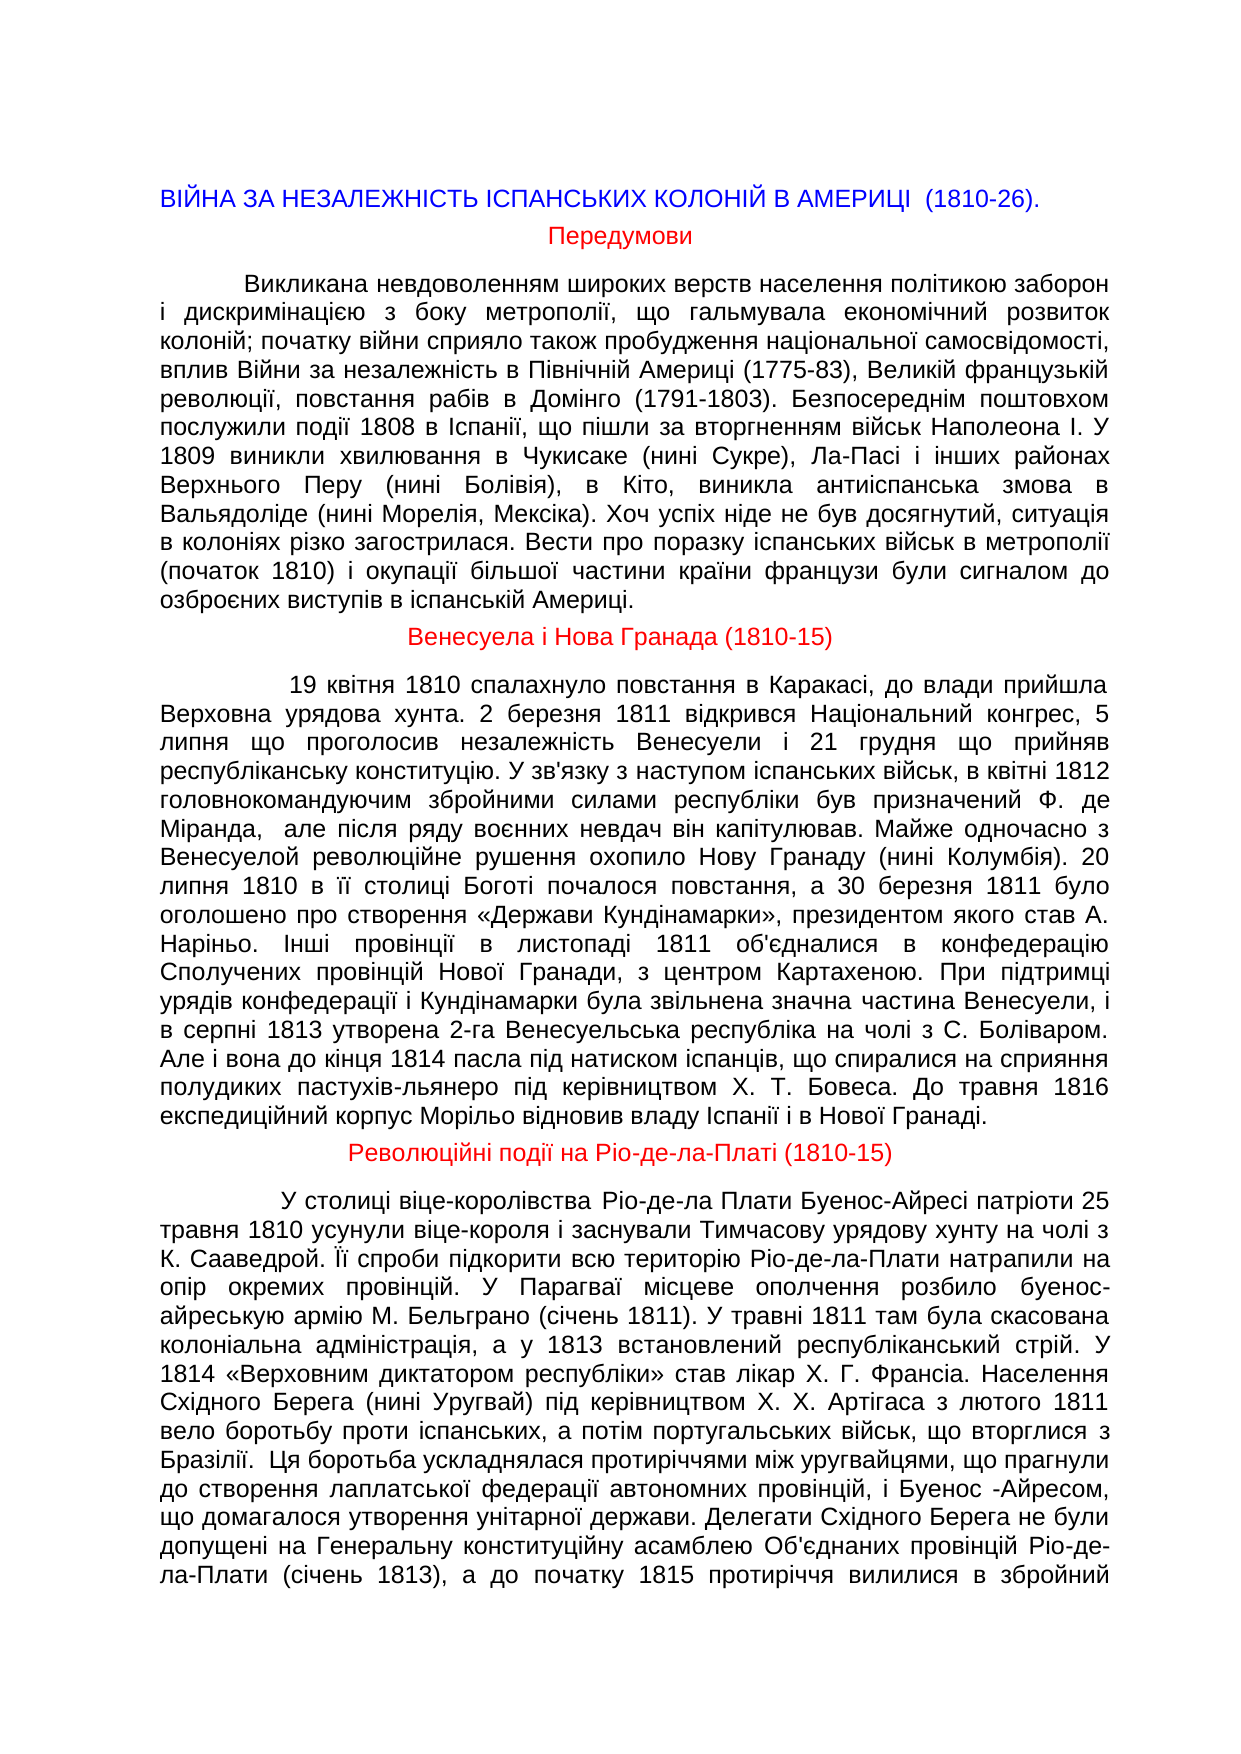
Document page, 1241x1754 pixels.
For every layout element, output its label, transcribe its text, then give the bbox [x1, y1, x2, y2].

text Венесуела і Нова Гранада (1810-15) [130, 622, 1110, 651]
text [159, 1186, 1110, 1589]
subtitle Передумови [130, 221, 1110, 250]
text ВІЙНА ЗА НЕЗАЛЕЖНІСТЬ ІСПАНСЬКИХ КОЛОНІЙ В АМЕРИЦІ (1810-26). [159, 184, 1110, 212]
text 19 квітня 1810 спалахнуло повстання в Каракасі, до влади прийшла Верховна урядова хунта. 2 березня 1811 відкрився Національний конгрес, 5 липня що проголосив незалежність Венесуели і 21 грудня що прийняв республіканську конституцію. У зв'язку з наступом іспанських військ, в квітні 1812 головнокомандуючим збройними силами республіки був призначений Ф. де Міранда, але після ряду воєнних невдач він капітулював. Майже одночасно з Венесуелой революційне рушення охопило Нову Гранаду (нині Колумбія). 20 липня 1810 в її столиці Боготі почалося повстання, а 30 березня 1811 було оголошено про створення «Держави Кундінамарки», президентом якого став А. Наріньо. Інші провінції в листопаді 1811 об'єдналися в конфедерацію Сполучених провінцій Нової Гранади, з центром Картахеною. При підтримці урядів конфедерації і Кундінамарки була звільнена значна частина Венесуели, і в серпні 1813 утворена 2-га Венесуельська республіка на чолі з С. Боліваром. Але і вона до кінця 1814 пасла під натиском іспанців, що спиралися на сприяння полудиких пастухів-льянеро під керівництвом Х. Т. Бовеса. До травня 1816 експедиційний корпус Морільо відновив владу Іспанії і в Нової Гранаді. [159, 670, 1110, 1130]
text Революційні події на Ріо-де-ла-Платі (1810-15) [130, 1138, 1110, 1167]
text Викликана невдоволенням широких верств населення політикою заборон і дискримінацією з боку метрополії, що гальмувала економічний розвиток колоній; початку війни сприяло також пробудження національної самосвідомості, вплив Війни за незалежність в Північній Америці (1775-83), Великій французькій революції, повстання рабів в Домінго (1791-1803). Безпосереднім поштовхом послужили події 1808 в Іспанії, що пішли за вторгненням військ Наполеона I. У 1809 виникли хвилювання в Чукисаке (нині Сукре), Ла-Пасі і інших районах Верхнього Перу (нині Болівія), в Кіто, виникла антиіспанська змова в Вальядоліде (нині Морелія, Мексіка). Хоч успіх ніде не був досягнутий, ситуація в колоніях різко загострилася. Вести про поразку іспанських військ в метрополії (початок 1810) і окупації більшої частини країни французи були сигналом до озброєних виступів в іспанській Америці. [159, 269, 1110, 614]
